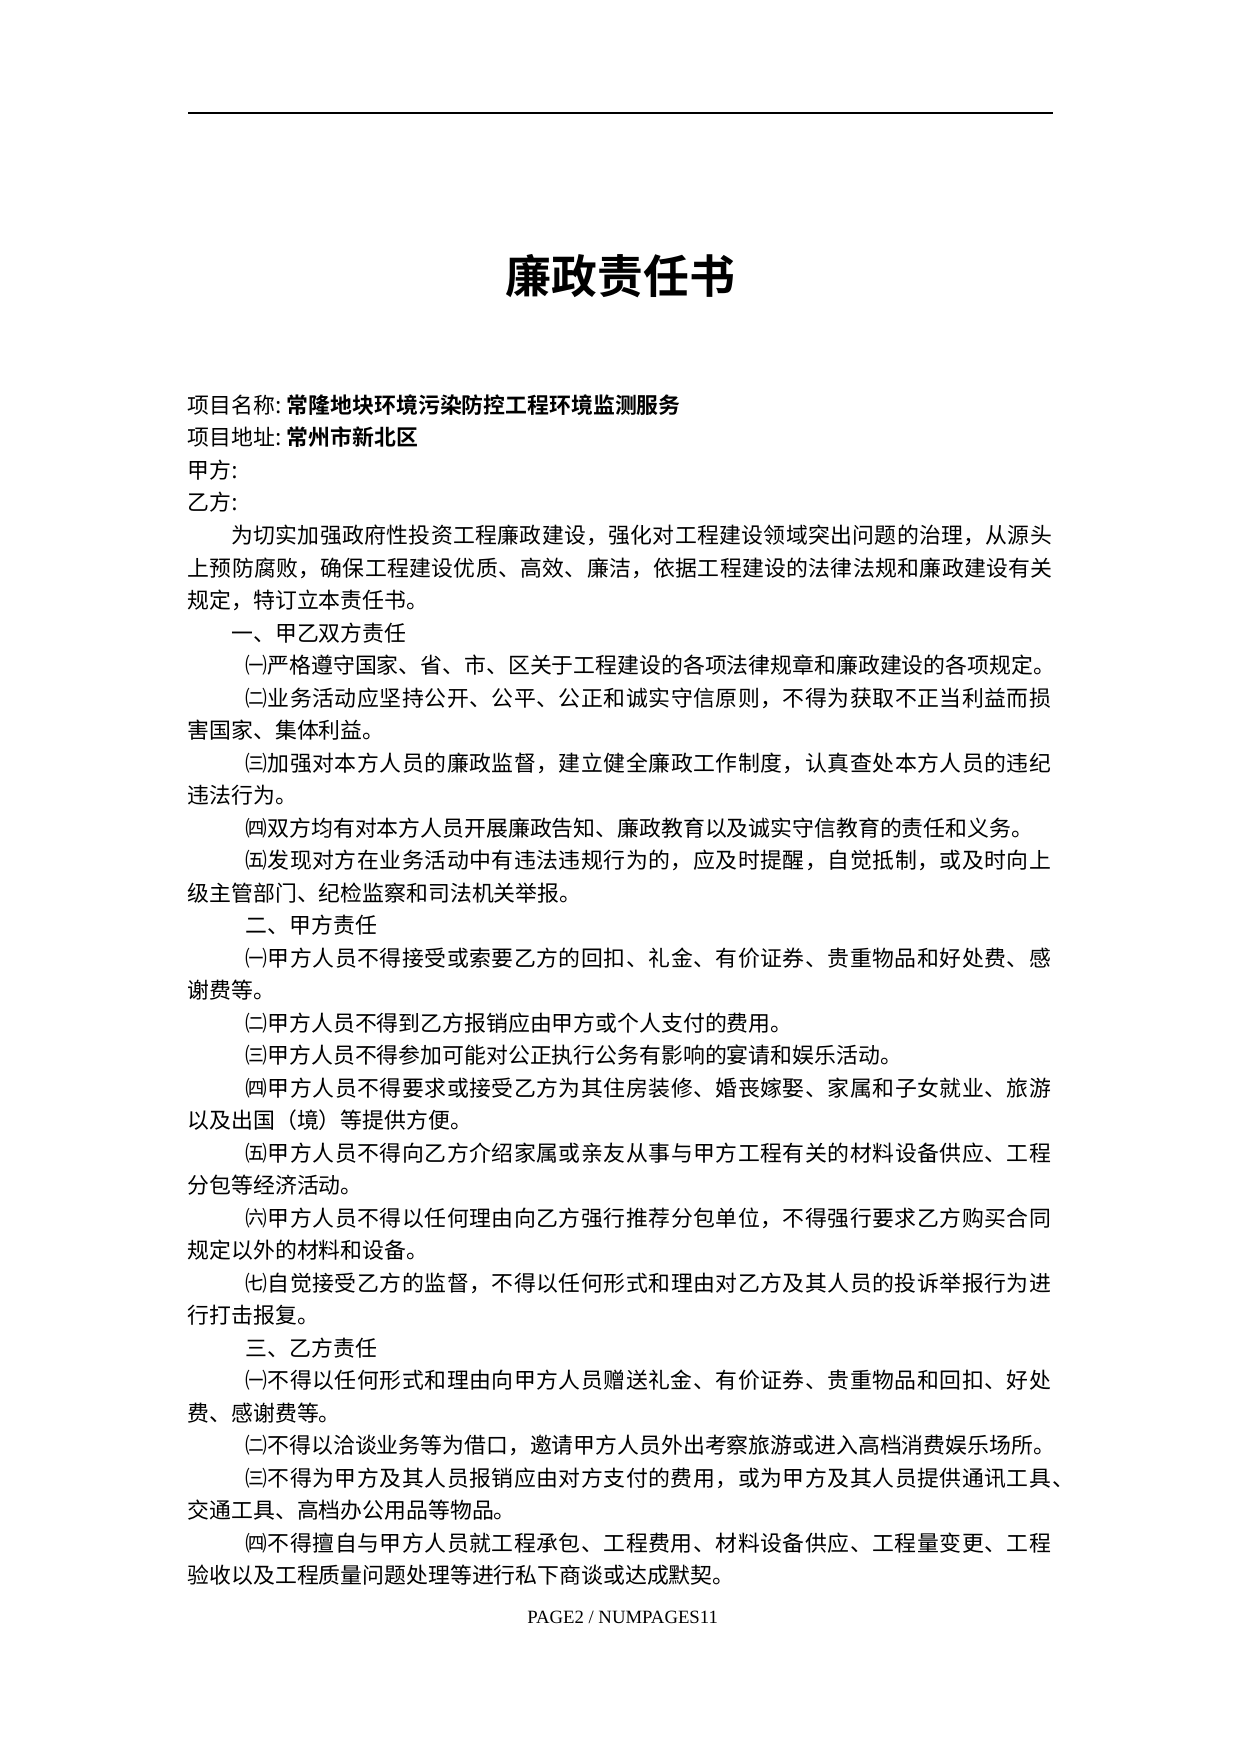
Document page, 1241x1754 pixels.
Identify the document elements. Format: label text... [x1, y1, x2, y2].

text 项目地址: 常州市新北区 [188, 420, 1053, 453]
text ㈠甲方人员不得接受或索要乙方的回扣、礼金、有价证券、贵重物品和好处费、感谢费等。 [187, 940, 1053, 1005]
text ㈣甲方人员不得要求或接受乙方为其住房装修、婚丧嫁娶、家属和子女就业、旅游以及出国（境）等提供方便。 [187, 1070, 1053, 1135]
text 二、甲方责任 [187, 908, 1053, 940]
text ㈢加强对本方人员的廉政监督，建立健全廉政工作制度，认真查处本方人员的违纪违法行为。 [187, 745, 1053, 810]
text 甲方: [188, 453, 1053, 485]
text 廉政责任书 [187, 225, 1053, 323]
text 一、甲乙双方责任 [187, 615, 1053, 648]
text ㈦自觉接受乙方的监督，不得以任何形式和理由对乙方及其人员的投诉举报行为进行打击报复。 [187, 1265, 1053, 1330]
text 项目名称: 常隆地块环境污染防控工程环境监测服务 [188, 388, 1053, 420]
text 乙方: [188, 485, 1053, 518]
text ㈥甲方人员不得以任何理由向乙方强行推荐分包单位，不得强行要求乙方购买合同规定以外的材料和设备。 [187, 1200, 1053, 1265]
text ㈤发现对方在业务活动中有违法违规行为的，应及时提醒，自觉抵制，或及时向上级主管部门、纪检监察和司法机关举报。 [187, 843, 1053, 908]
text ㈠不得以任何形式和理由向甲方人员赠送礼金、有价证券、贵重物品和回扣、好处费、感谢费等。 [187, 1363, 1053, 1428]
text ㈡不得以洽谈业务等为借口，邀请甲方人员外出考察旅游或进入高档消费娱乐场所。 [187, 1428, 1053, 1460]
text ㈡业务活动应坚持公开、公平、公正和诚实守信原则，不得为获取不正当利益而损害国家、集体利益。 [187, 680, 1053, 745]
text ㈤甲方人员不得向乙方介绍家属或亲友从事与甲方工程有关的材料设备供应、工程分包等经济活动。 [187, 1135, 1053, 1200]
text ㈢不得为甲方及其人员报销应由对方支付的费用，或为甲方及其人员提供通讯工具、交通工具、高档办公用品等物品。 [187, 1460, 1053, 1525]
text ㈣双方均有对本方人员开展廉政告知、廉政教育以及诚实守信教育的责任和义务。 [187, 810, 1053, 843]
text ㈢甲方人员不得参加可能对公正执行公务有影响的宴请和娱乐活动。 [187, 1038, 1053, 1070]
text 为切实加强政府性投资工程廉政建设，强化对工程建设领域突出问题的治理，从源头上预防腐败，确保工程建设优质、高效、廉洁，依据工程建设的法律法规和廉政建设有关规定，特订立本责任书。 [187, 518, 1053, 615]
text ㈠严格遵守国家、省、市、区关于工程建设的各项法律规章和廉政建设的各项规定。 [187, 648, 1053, 680]
text ㈡甲方人员不得到乙方报销应由甲方或个人支付的费用。 [187, 1005, 1053, 1038]
text 三、乙方责任 [187, 1330, 1053, 1363]
text ㈣不得擅自与甲方人员就工程承包、工程费用、材料设备供应、工程量变更、工程验收以及工程质量问题处理等进行私下商谈或达成默契。 [187, 1525, 1053, 1590]
